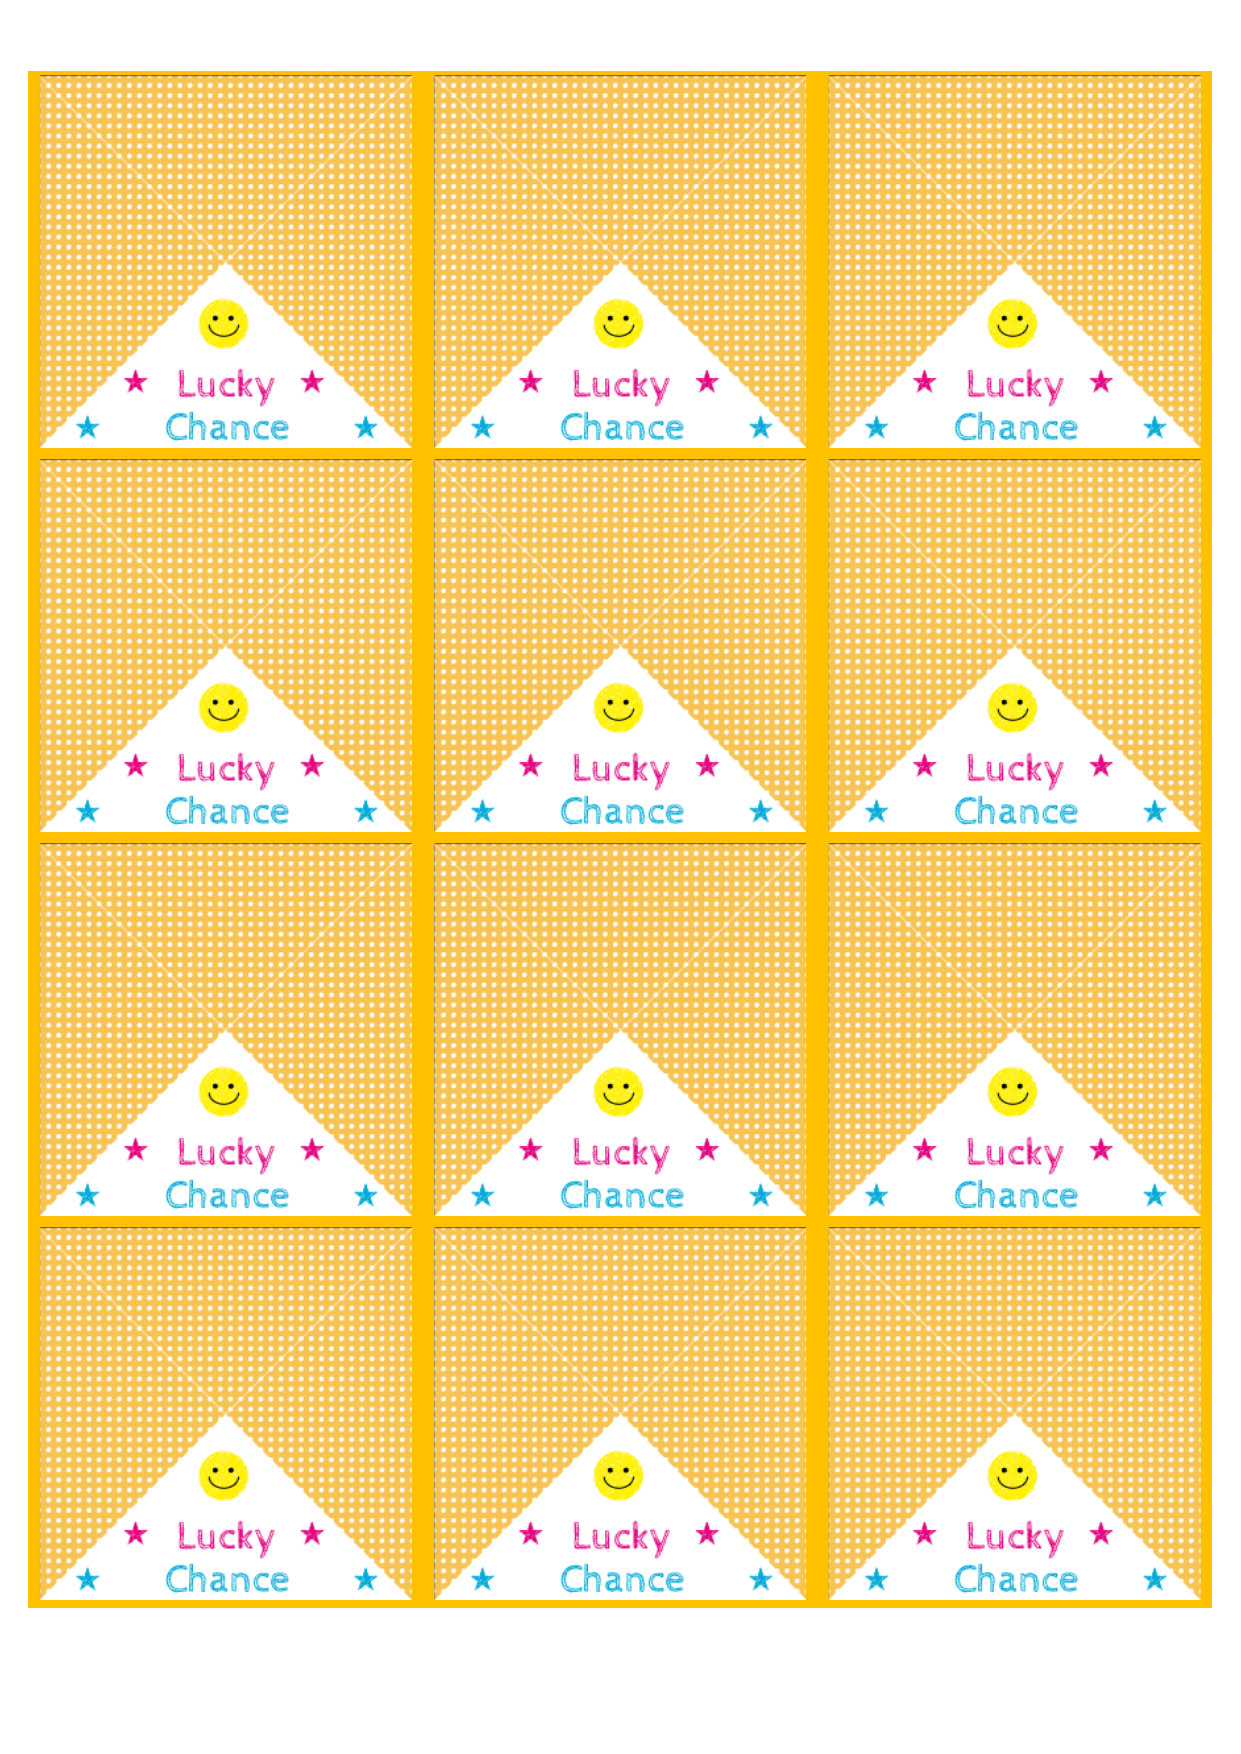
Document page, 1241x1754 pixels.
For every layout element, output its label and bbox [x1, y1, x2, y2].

table_cell [423, 840, 817, 1223]
table_header [29, 72, 422, 455]
picture [434, 1227, 807, 1600]
table_cell [818, 840, 1211, 1223]
table_cell [423, 1224, 817, 1607]
picture [434, 75, 807, 448]
picture [39, 459, 412, 832]
table_cell [29, 1224, 422, 1607]
table_cell [29, 456, 422, 839]
picture [39, 843, 412, 1216]
picture [828, 459, 1201, 832]
table_cell [818, 456, 1211, 839]
table_cell [29, 840, 422, 1223]
table_cell [423, 456, 817, 839]
picture [39, 75, 412, 448]
picture [828, 1227, 1201, 1600]
table_header [423, 72, 817, 455]
picture [434, 843, 807, 1216]
picture [434, 459, 807, 832]
table_cell [818, 1224, 1211, 1607]
picture [828, 75, 1201, 448]
picture [828, 843, 1201, 1216]
picture [39, 1227, 412, 1600]
table_header [818, 72, 1211, 455]
